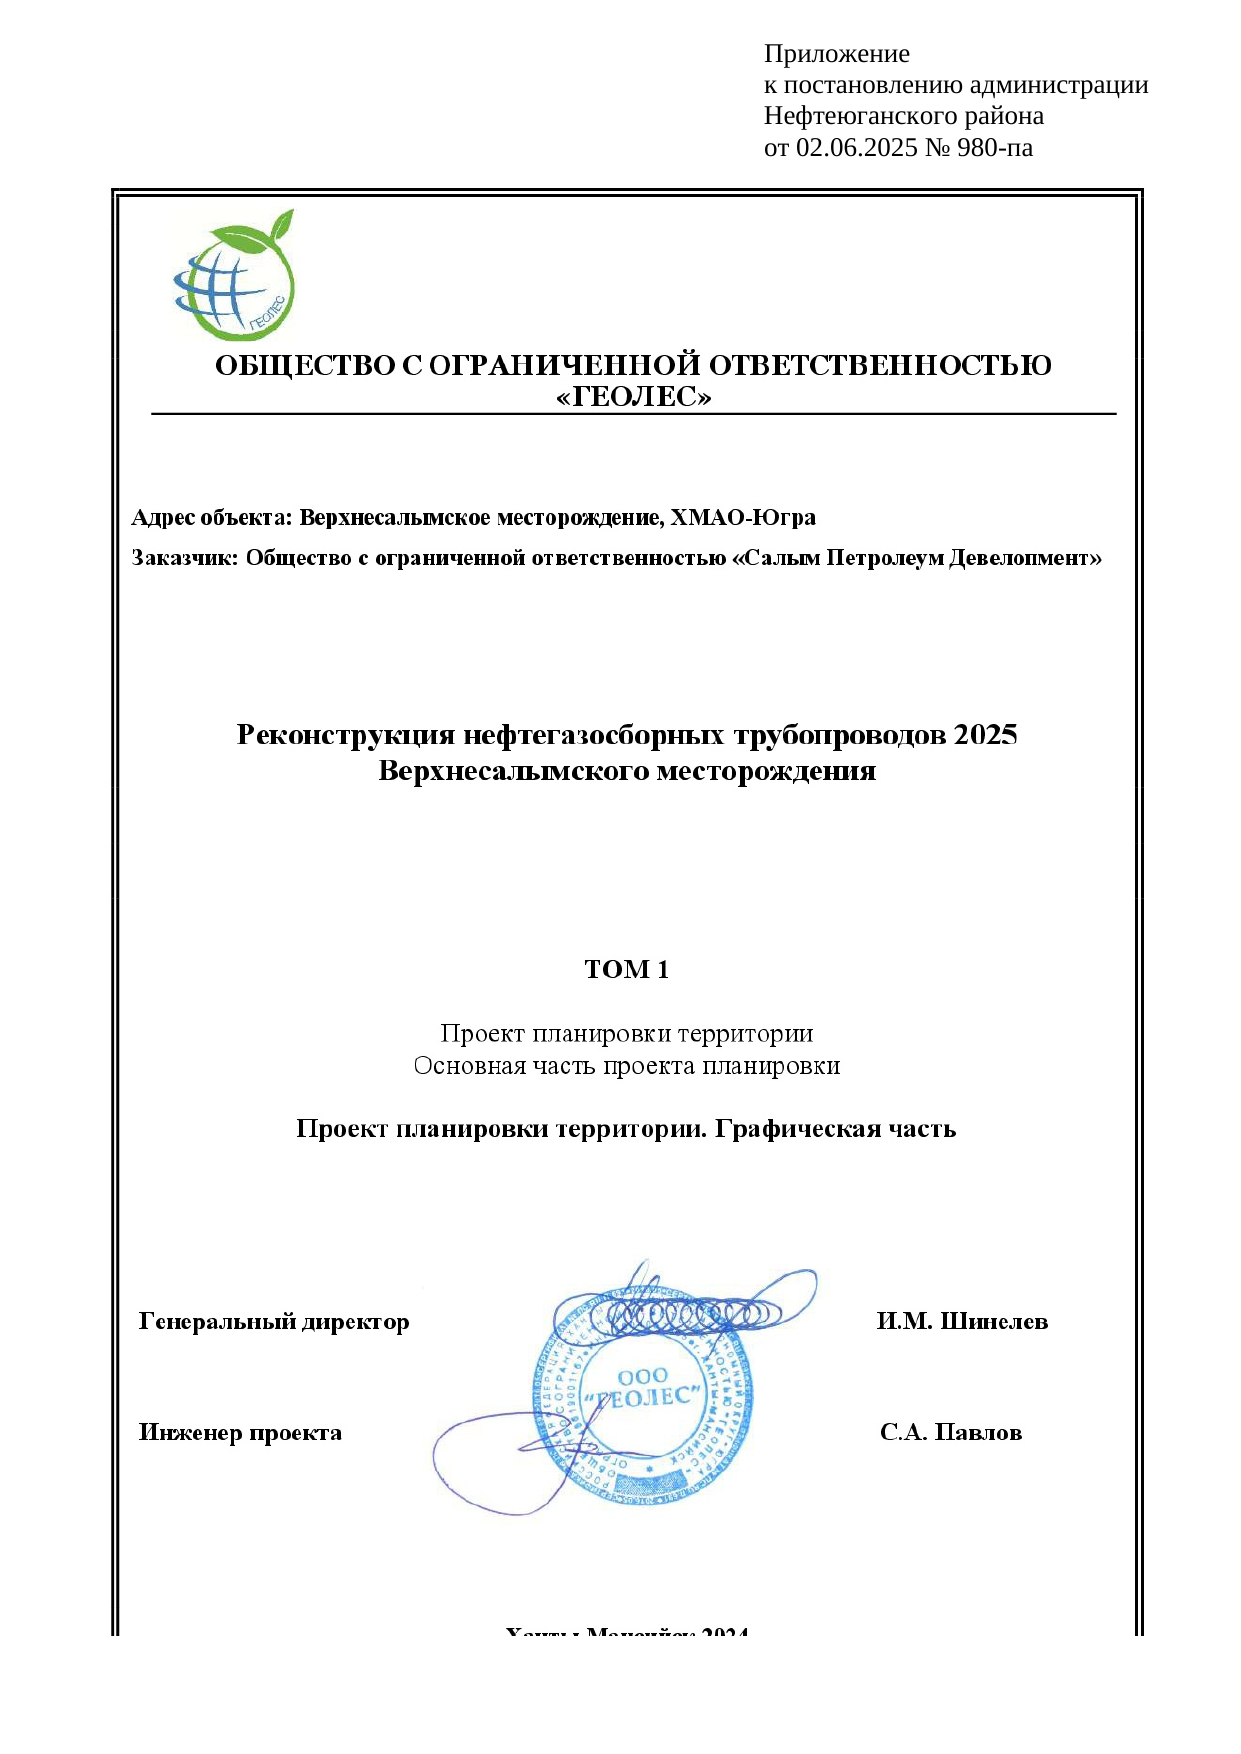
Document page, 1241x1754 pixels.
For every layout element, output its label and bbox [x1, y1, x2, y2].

picture [14, 132, 1184, 1636]
